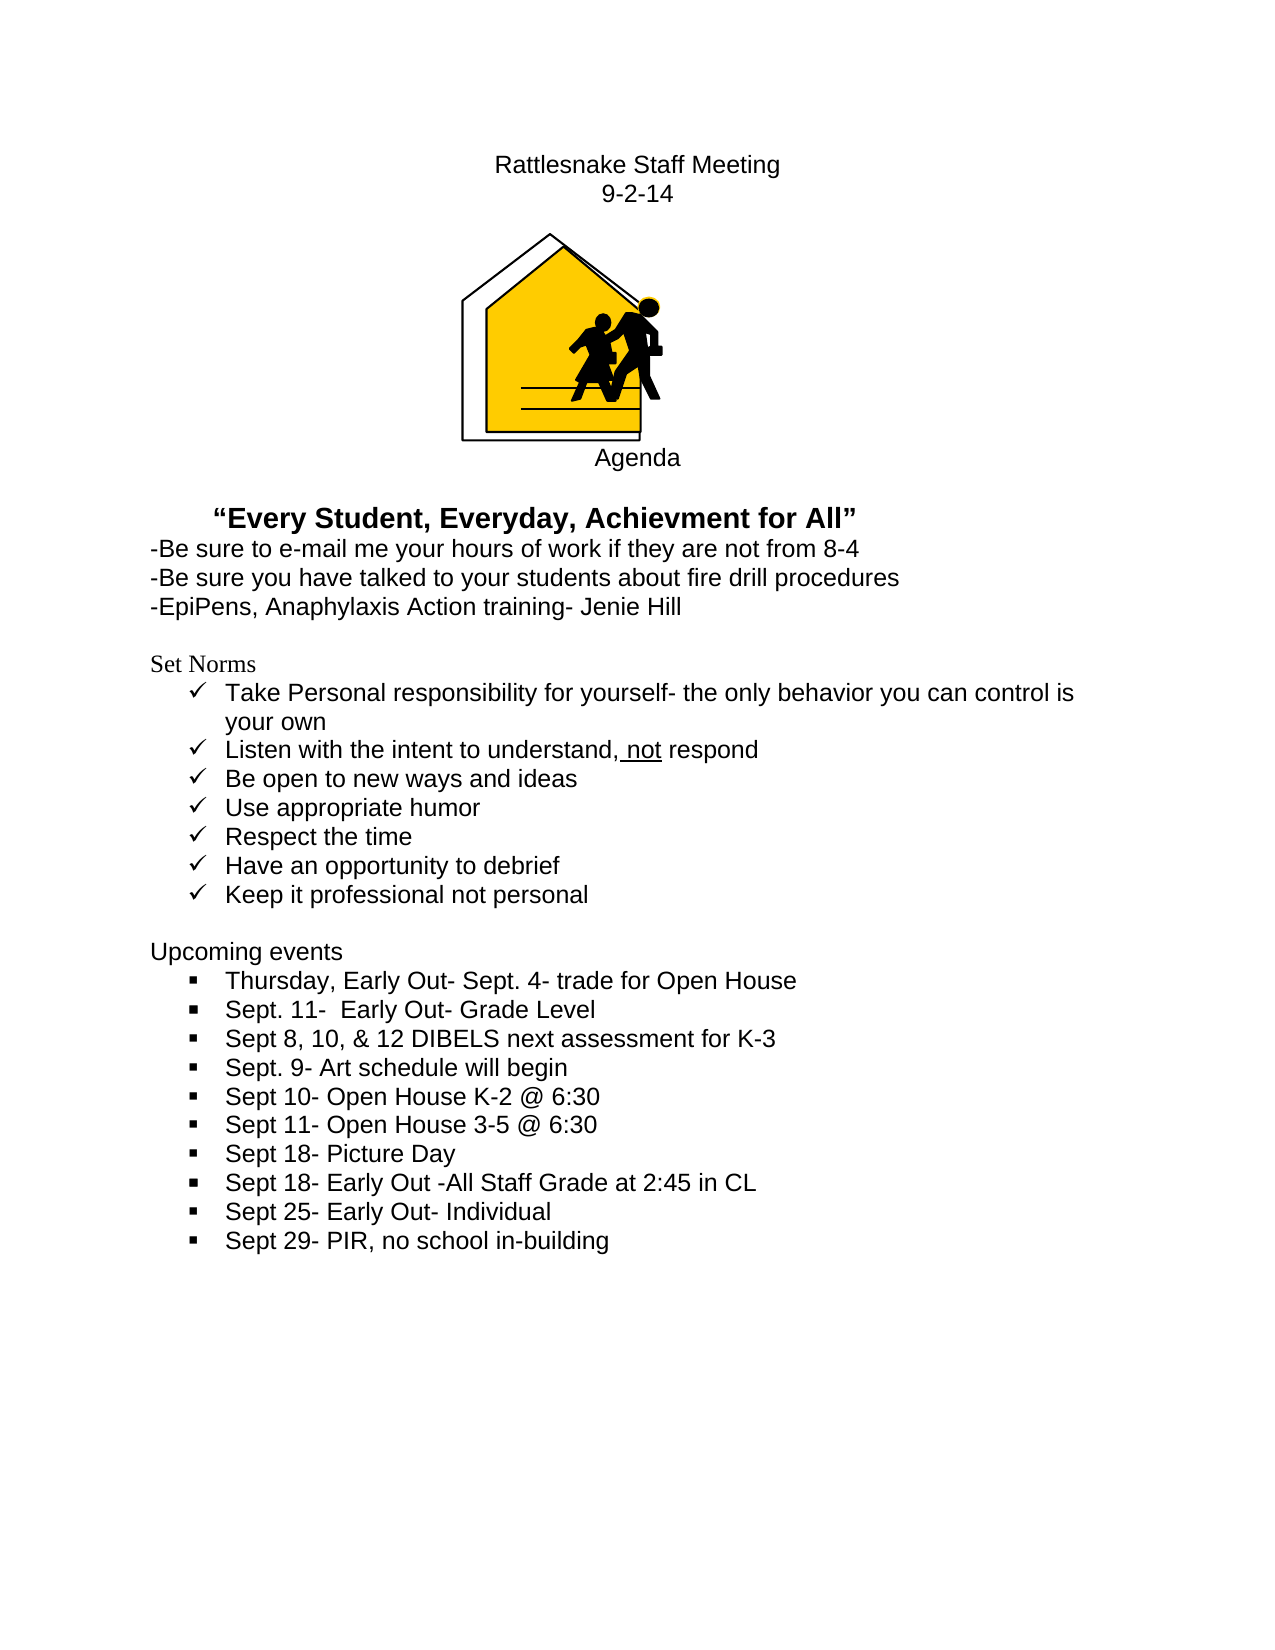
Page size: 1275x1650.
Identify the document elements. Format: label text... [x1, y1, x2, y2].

list Sept 10- Open House K-2 @ 6:30 [187, 1082, 1125, 1110]
list Thursday, Early Out- Sept. 4- trade for Open House [187, 966, 1125, 995]
list Sept 18- Picture Day [187, 1139, 1125, 1168]
list Sept 11- Open House 3-5 @ 6:30 [187, 1110, 1125, 1139]
list Listen with the intent to understand, not respond [187, 736, 1125, 764]
text Agenda [150, 207, 1125, 472]
text 9-2-14 [150, 179, 1125, 207]
list Respect the time [187, 822, 1125, 851]
list Sept. 9- Art schedule will begin [187, 1053, 1125, 1082]
text -EpiPens, Anaphylaxis Action training- Jenie Hill [150, 592, 1125, 620]
text Upcoming events [150, 937, 1125, 966]
list Sept 29- PIR, no school in-building [187, 1226, 1125, 1255]
list Take Personal responsibility for yourself- the only behavior you can control is your own [187, 678, 1125, 736]
list Sept. 11- Early Out- Grade Level [187, 995, 1125, 1024]
list Have an opportunity to debrief [187, 851, 1125, 880]
text -Be sure to e-mail me your hours of work if they are not from 8-4 [150, 534, 1125, 563]
text “Every Student, Everyday, Achievment for All” [212, 501, 1125, 534]
list Use appropriate humor [187, 793, 1125, 822]
text Set Norms [150, 649, 1125, 678]
list Keep it professional not personal [187, 880, 1125, 909]
list Sept 18- Early Out -All Staff Grade at 2:45 in CL [187, 1168, 1125, 1197]
list Sept 8, 10, & 12 DIBELS next assessment for K-3 [187, 1024, 1125, 1053]
list Sept 25- Early Out- Individual [187, 1197, 1125, 1226]
text Rattlesnake Staff Meeting [150, 150, 1125, 179]
list Be open to new ways and ideas [187, 764, 1125, 793]
text -Be sure you have talked to your students about fire drill procedures [150, 563, 1125, 592]
